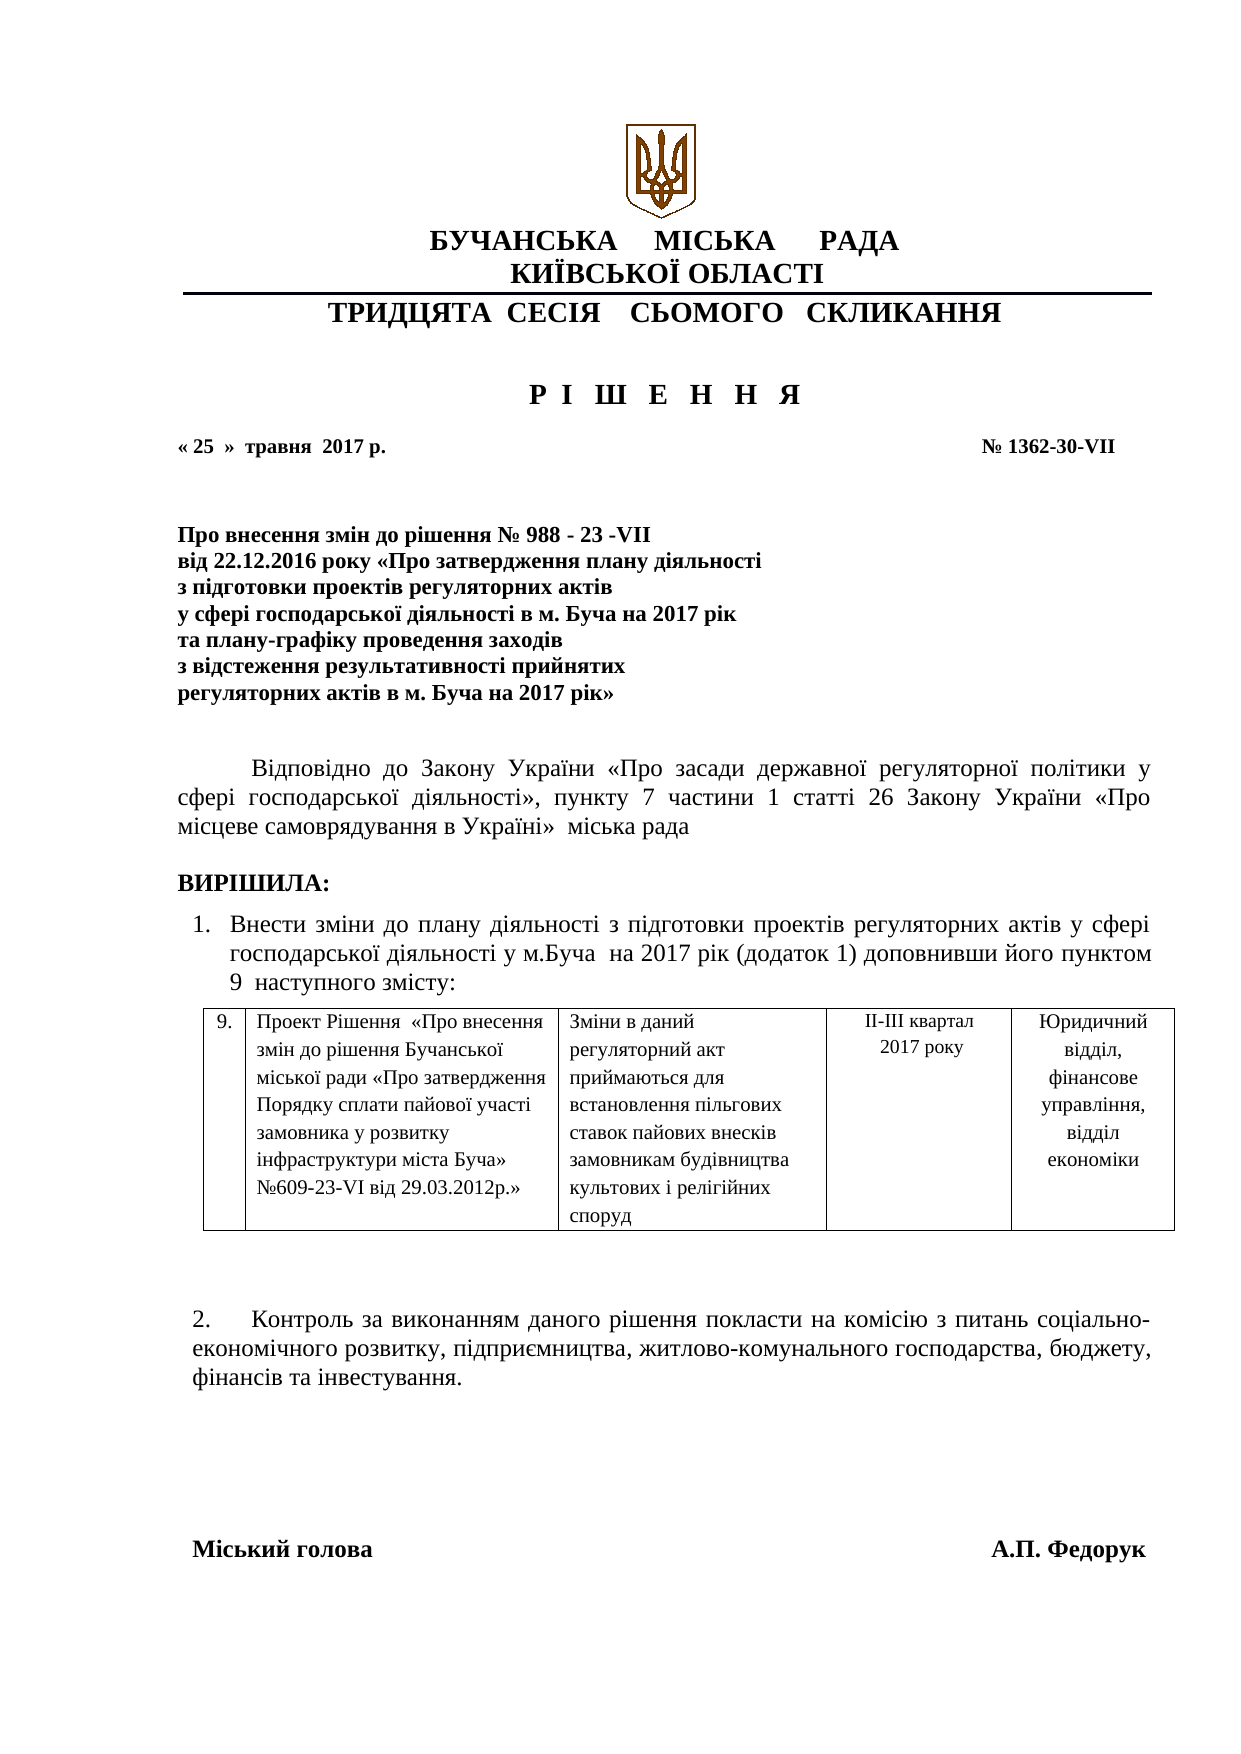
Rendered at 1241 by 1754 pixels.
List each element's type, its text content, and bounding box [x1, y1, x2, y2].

text БУЧАНСЬКА МІСЬКА РАДА [177, 223, 1152, 256]
list Внести зміни до плану діяльності з підготовки проектів регуляторних актів у сфері господарської діяльності у м.Буча на 2017 рік (додаток 1) доповнивши його пунктом 9 наступного змісту: [192, 909, 1152, 996]
table_header Юридичний відділ, фінансове управління, відділ економіки [1012, 1009, 1174, 1230]
table_header Зміни в даний регуляторний акт приймаються для встановлення пільгових ставок пайових внесків замовникам будівництва культових і релігійних споруд [559, 1009, 826, 1230]
picture [619, 118, 704, 223]
text Відповідно до Закону України «Про засади державної регуляторної політики у сфері господарської діяльності», пункту 7 частини 1 статті 26 Закону України «Про місцеве самоврядування в Україні» міська рада [177, 753, 1152, 839]
table_header 9. [204, 1009, 245, 1230]
text Про внесення змін до рішення № 988 - 23 -VІІ [177, 521, 1152, 547]
table_header Проект Рішення «Про внесення змін до рішення Бучанської міської ради «Про затвердження Порядку сплати пайової участі замовника у розвитку інфраструктури міста Буча» №609-23-VI від 29.03.2012р.» [246, 1009, 558, 1230]
text Міський голова А.П. Федорук [177, 1534, 1152, 1563]
text та плану-графіку проведення заходів [177, 626, 1152, 652]
table_header ІІ-ІІІ квартал 2017 року [827, 1009, 1011, 1230]
text ВИРІШИЛА: [177, 868, 1152, 897]
list Контроль за виконанням даного рішення покласти на комісію з питань соціально- економічного розвитку, підприємництва, житлово-комунального господарства, бюджету, фінансів та інвестування. [192, 1304, 1152, 1391]
text « 25 » травня 2017 р. № 1362-30-VII [177, 434, 1152, 458]
text у сфері господарської діяльності в м. Буча на 2017 рік [177, 600, 1152, 626]
text з відстеження результативності прийнятих [177, 652, 1152, 679]
text ТРИДЦЯТА СЕСІЯ СЬОМОГО СКЛИКАННЯ [177, 295, 1152, 329]
text з підготовки проектів регуляторних актів [177, 573, 1152, 600]
text регуляторних актів в м. Буча на 2017 рік» [177, 679, 1152, 705]
text Р І Ш Е Н Н Я [177, 377, 1152, 410]
text КИЇВСЬКОЇ ОБЛАСТІ [183, 256, 1152, 292]
text від 22.12.2016 року «Про затвердження плану діяльності [177, 547, 1152, 573]
